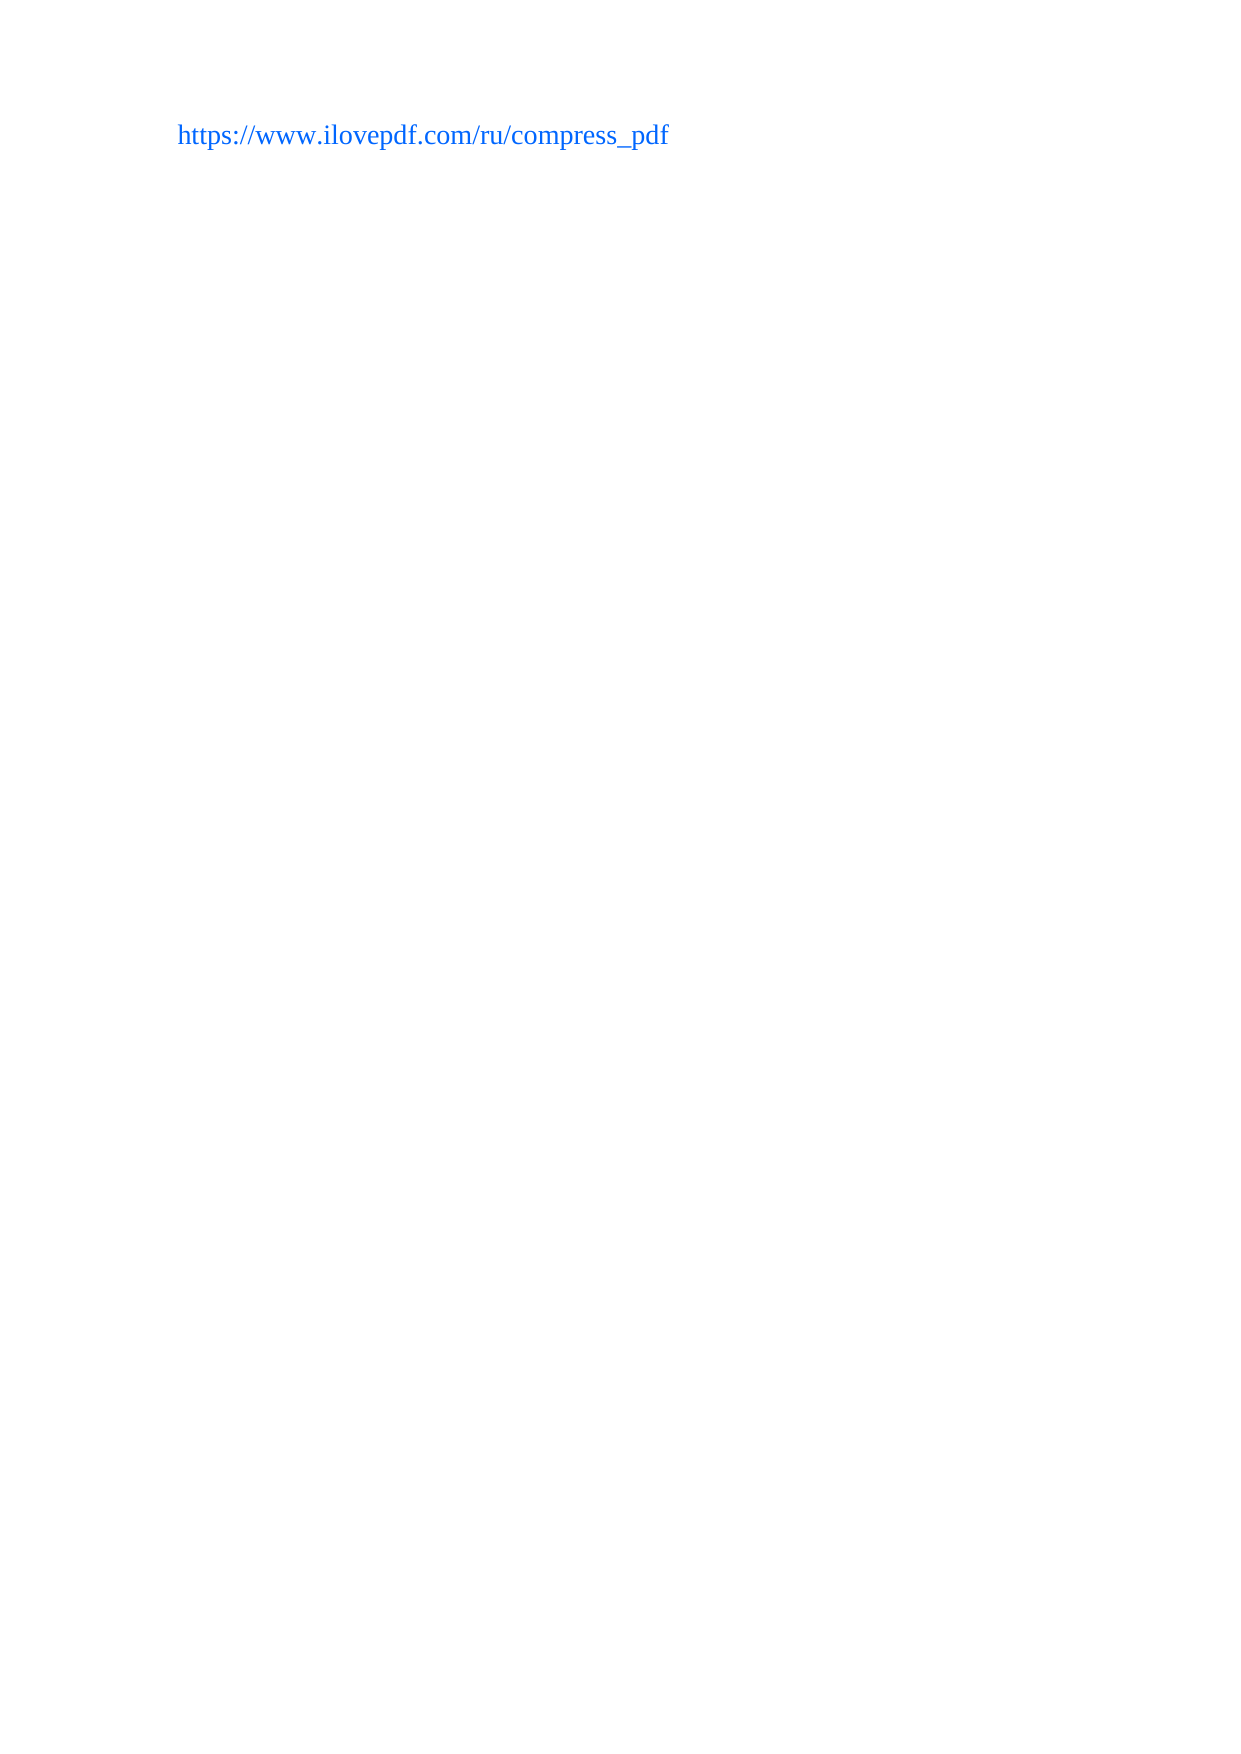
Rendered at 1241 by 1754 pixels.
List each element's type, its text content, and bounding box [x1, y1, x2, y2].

text https://www.ilovepdf.com/ru/compress_pdf [177, 118, 1152, 151]
